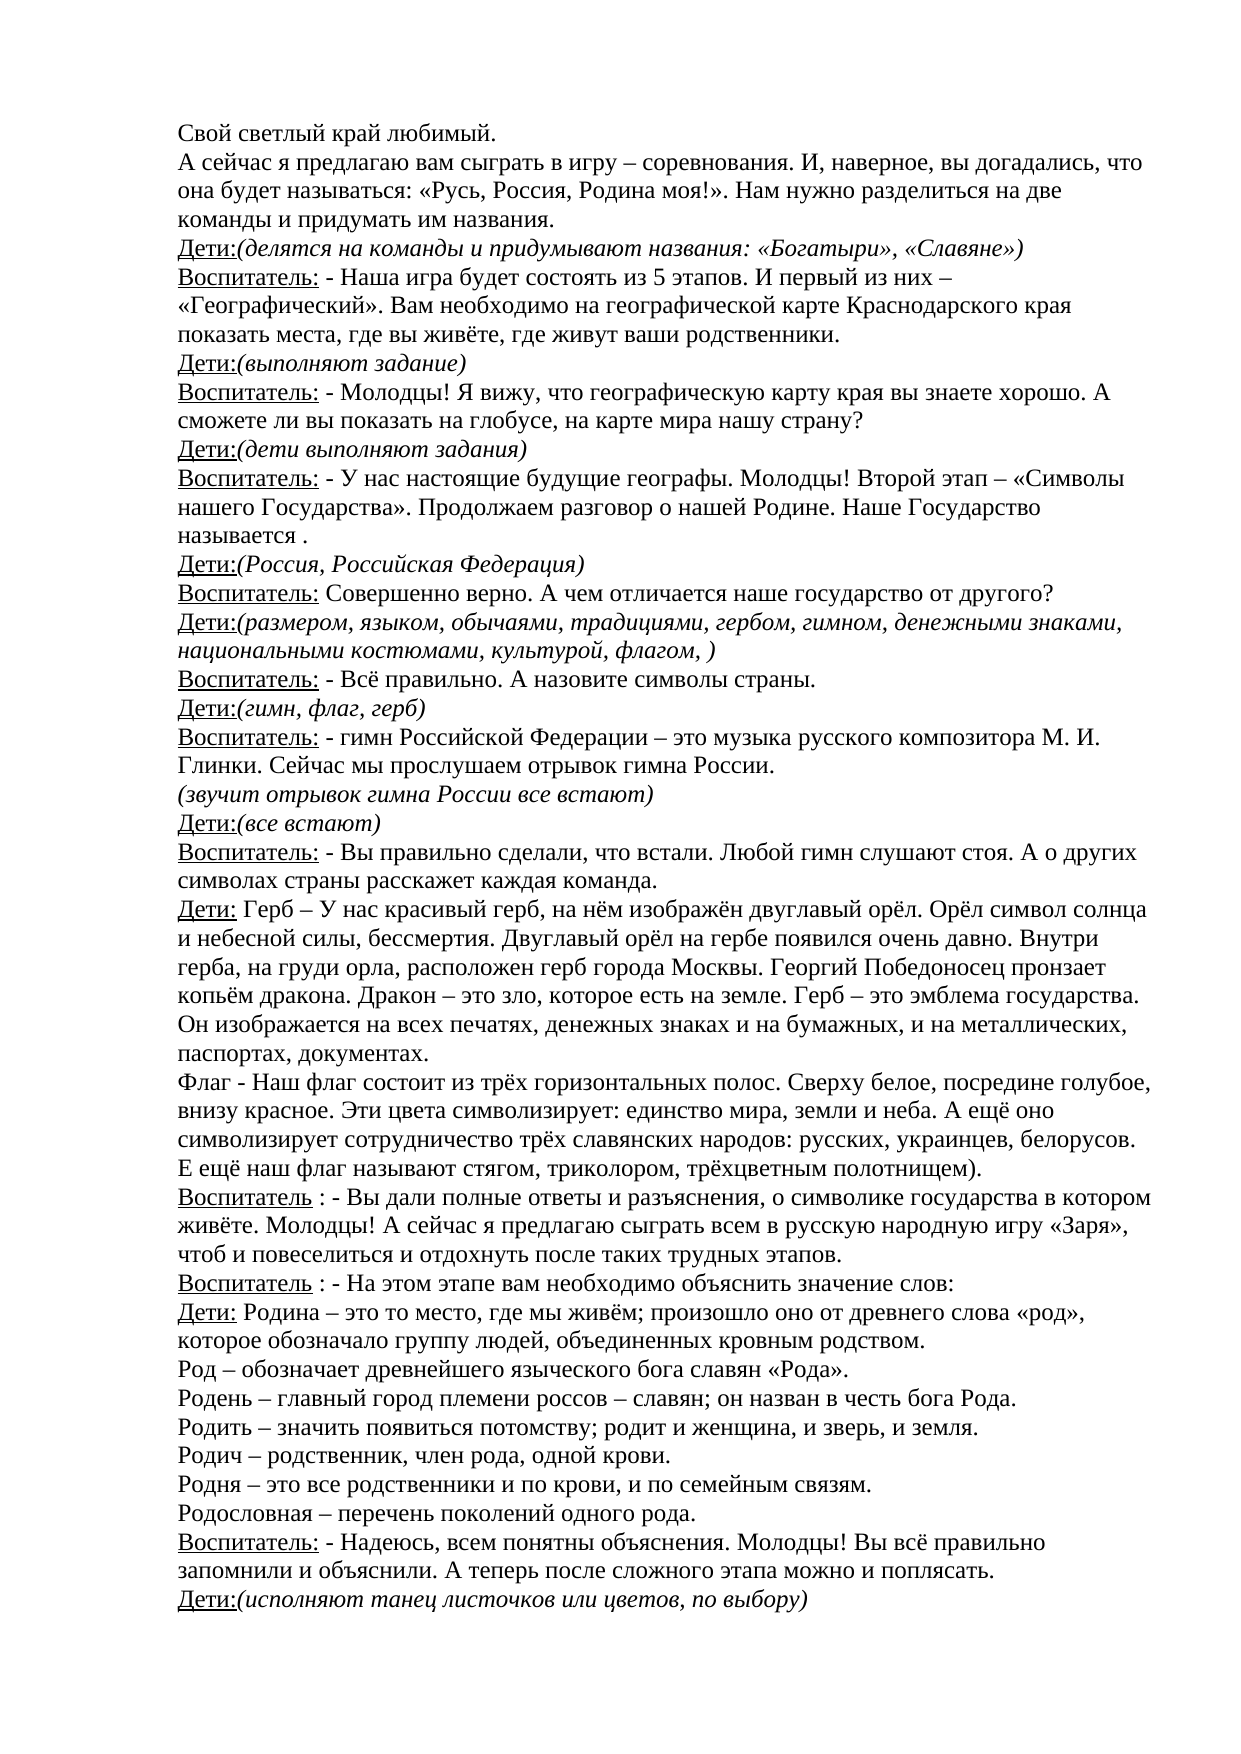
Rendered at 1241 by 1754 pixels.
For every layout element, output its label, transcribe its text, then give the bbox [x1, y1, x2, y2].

text Воспитатель : - На этом этапе вам необходимо объяснить значение слов: [177, 1268, 1152, 1297]
text Воспитатель: - Всё правильно. А назовите символы страны. [177, 664, 1152, 693]
text Воспитатель: - Молодцы! Я вижу, что географическую карту края вы знаете хорошо. А сможете ли вы показать на глобусе, на карте мира нашу страну? [177, 377, 1152, 434]
text Род – обозначает древнейшего языческого бога славян «Рода». [177, 1354, 1152, 1383]
text Воспитатель: - Вы правильно сделали, что встали. Любой гимн слушают стоя. А о других символах страны расскажет каждая команда. [177, 837, 1152, 894]
text Свой светлый край любимый. [177, 118, 1152, 147]
text Воспитатель: - У нас настоящие будущие географы. Молодцы! Второй этап – «Символы нашего Государства». Продолжаем разговор о нашей Родине. Наше Государство называется . [177, 463, 1152, 549]
text Дети:(Россия, Российская Федерация) [177, 549, 1152, 578]
text Родить – значить появиться потомству; родит и женщина, и зверь, и земля. [177, 1412, 1152, 1441]
text Родословная – перечень поколений одного рода. [177, 1498, 1152, 1527]
text Родень – главный город племени россов – славян; он назван в честь бога Рода. [177, 1383, 1152, 1412]
text Дети: Герб – У нас красивый герб, на нём изображён двуглавый орёл. Орёл символ солнца и небесной силы, бессмертия. Двуглавый орёл на гербе появился очень давно. Внутри герба, на груди орла, расположен герб города Москвы. Георгий Победоносец пронзает копьём дракона. Дракон – это зло, которое есть на земле. Герб – это эмблема государства. Он изображается на всех печатях, денежных знаках и на бумажных, и на металлических, паспортах, документах. [177, 894, 1152, 1067]
text Дети:(выполняют задание) [177, 348, 1152, 377]
text Дети:(все встают) [177, 808, 1152, 837]
text Родич – родственник, член рода, одной крови. [177, 1441, 1152, 1469]
text Воспитатель: - Надеюсь, всем понятны объяснения. Молодцы! Вы всё правильно запомнили и объяснили. А теперь после сложного этапа можно и поплясать. [177, 1527, 1152, 1584]
text Дети:(размером, языком, обычаями, традициями, гербом, гимном, денежными знаками, национальными костюмами, культурой, флагом, ) [177, 607, 1152, 664]
text Воспитатель: Совершенно верно. А чем отличается наше государство от другого? [177, 578, 1152, 607]
text Воспитатель: - гимн Российской Федерации – это музыка русского композитора М. И. Глинки. Сейчас мы прослушаем отрывок гимна России. [177, 722, 1152, 779]
text (звучит отрывок гимна России все встают) [177, 779, 1152, 808]
text Воспитатель : - Вы дали полные ответы и разъяснения, о символике государства в котором живёте. Молодцы! А сейчас я предлагаю сыграть всем в русскую народную игру «Заря», чтоб и повеселиться и отдохнуть после таких трудных этапов. [177, 1182, 1152, 1268]
text Родня – это все родственники и по крови, и по семейным связям. [177, 1469, 1152, 1498]
text Дети:(дети выполняют задания) [177, 434, 1152, 463]
text Дети:(делятся на команды и придумывают названия: «Богатыри», «Славяне») [177, 233, 1152, 262]
text А сейчас я предлагаю вам сыграть в игру – соревнования. И, наверное, вы догадались, что она будет называться: «Русь, Россия, Родина моя!». Нам нужно разделиться на две команды и придумать им названия. [177, 147, 1152, 233]
text Воспитатель: - Наша игра будет состоять из 5 этапов. И первый из них – «Географический». Вам необходимо на географической карте Краснодарского края показать места, где вы живёте, где живут ваши родственники. [177, 262, 1152, 348]
text Дети: Родина – это то место, где мы живём; произошло оно от древнего слова «род», которое обозначало группу людей, объединенных кровным родством. [177, 1297, 1152, 1354]
text Дети:(исполняют танец листочков или цветов, по выбору) [177, 1584, 1152, 1613]
text Дети:(гимн, флаг, герб) [177, 693, 1152, 722]
text Флаг - Наш флаг состоит из трёх горизонтальных полос. Сверху белое, посредине голубое, внизу красное. Эти цвета символизирует: единство мира, земли и неба. А ещё оно символизирует сотрудничество трёх славянских народов: русских, украинцев, белорусов. Е ещё наш флаг называют стягом, триколором, трёхцветным полотнищем). [177, 1067, 1152, 1182]
